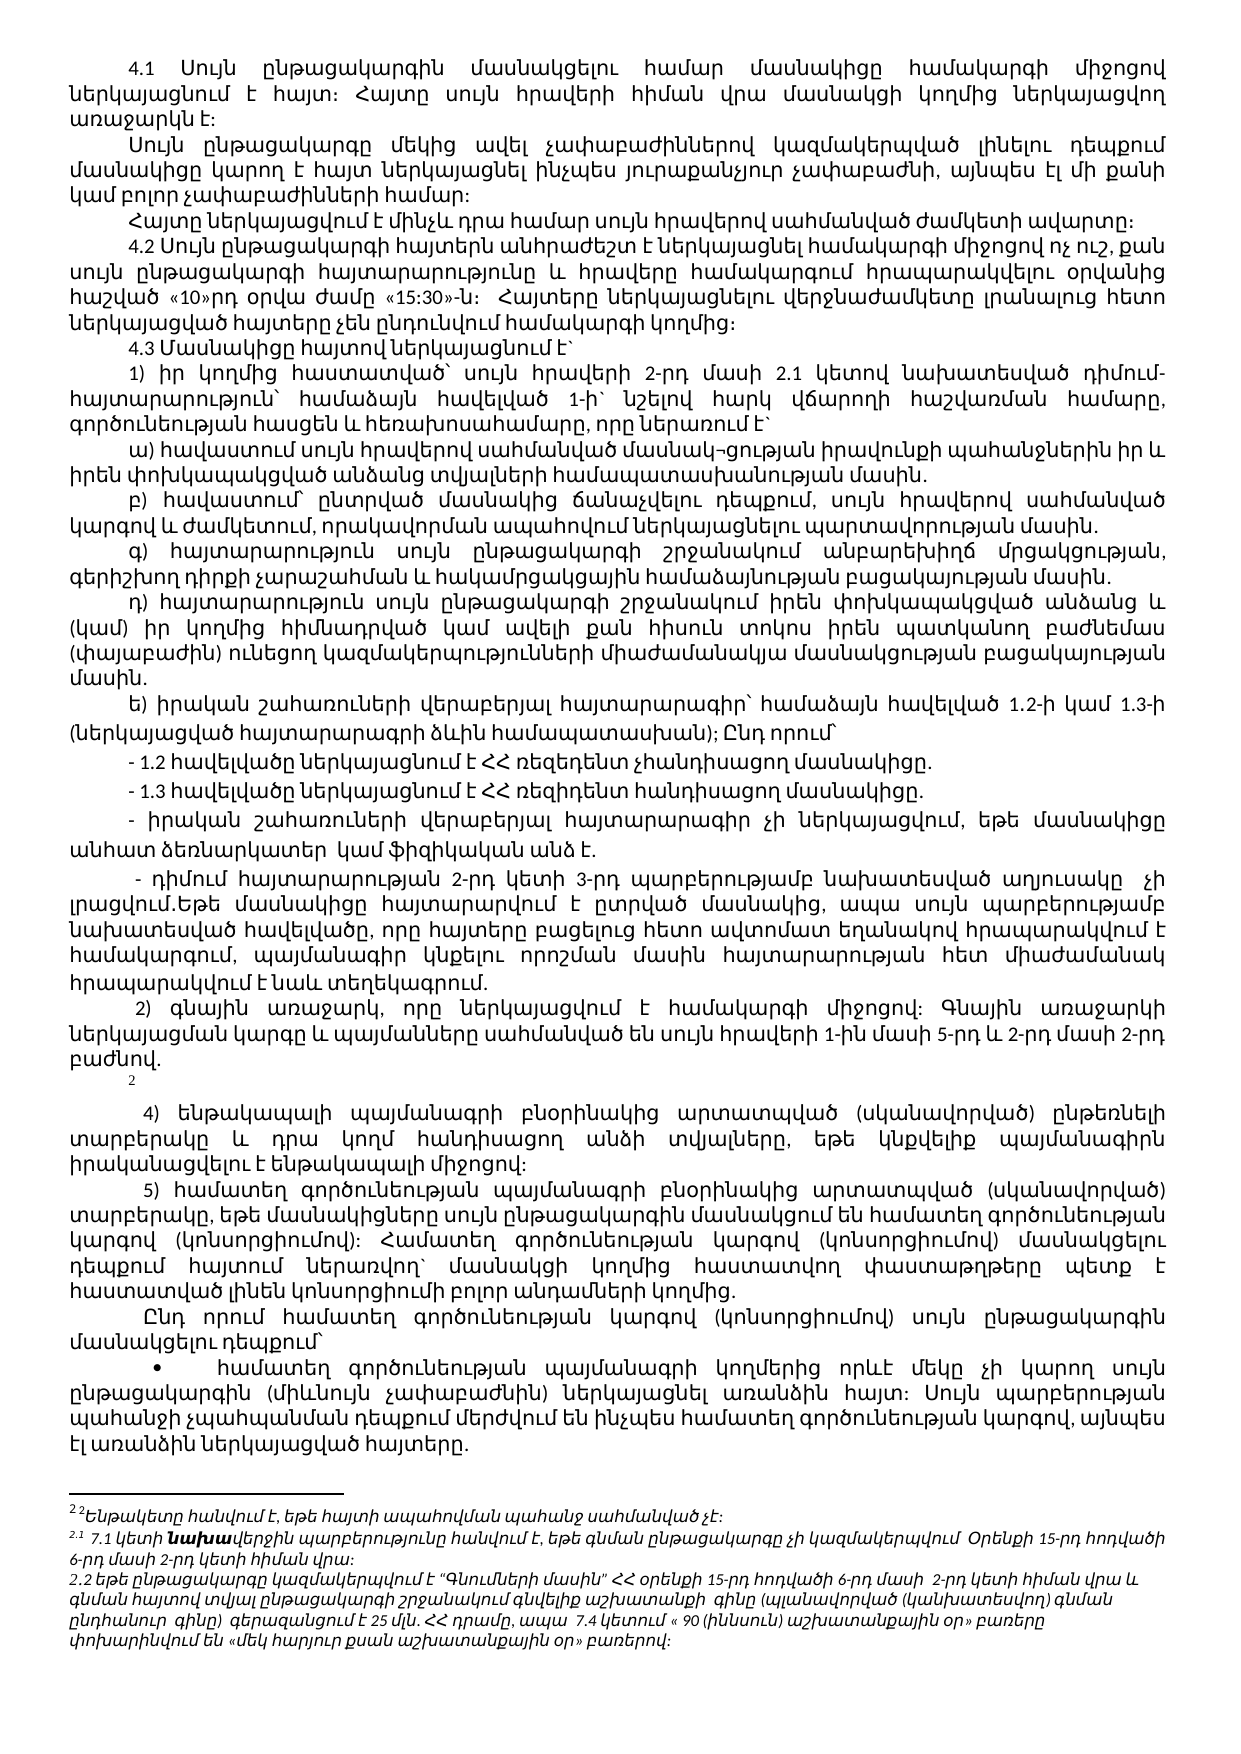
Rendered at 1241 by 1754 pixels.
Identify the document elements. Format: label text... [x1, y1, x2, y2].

text 5) համատեղ գործունեության պայմանագրի բնօրինակից արտատպված (սկանավորված) տարբերակը, եթե մասնակիցները սույն ընթացակարգին մասնակցում են համատեղ գործունեության կարգով (կոնսորցիումով): Համատեղ գործունեության կարգով (կոնսորցիումով) մասնակցելու դեպքում հայտում ներառվող` մասնակցի կողմից հաստատվող փաստաթղթերը պետք է հաստատված լինեն կոնսորցիումի բոլոր անդամների կողմից. [69, 1177, 1167, 1304]
text 2) գնային առաջարկ, որը ներկայացվում է համակարգի միջոցով: Գնային առաջարկի ներկայացման կարգը և պայմանները սահմանված են սույն հրավերի 1-ին մասի 5-րդ և 2-րդ մասի 2-րդ բաժնով. [69, 996, 1167, 1072]
text ա) հավաստում սույն հրավերով սահմանված մասնակ¬ցության իրավունքի պահանջներին իր և իրեն փոխկապակցված անձանց տվյալների համապատասխանության մասին. [69, 437, 1167, 488]
text 4.2 Սույն ընթացակարգի հայտերն անհրաժեշտ է ներկայացնել համակարգի միջոցով ոչ ուշ, քան սույն ընթացակարգի հայտարարությունը և հրավերը համակարգում հրապարակվելու օրվանից հաշված «10»րդ օրվա ժամը «15:30»-ն։ Հայտերը ներկայացնելու վերջնաժամկետը լրանալուց հետո ներկայացված հայտերը չեն ընդունվում համակարգի կողմից։ [69, 233, 1167, 335]
text 4.1 Սույն ընթացակարգին մասնակցելու համար մասնակիցը համակարգի միջոցով ներկայացնում է հայտ։ Հայտը սույն հրավերի հիման վրա մասնակցի կողմից ներկայացվող առաջարկն է: [69, 56, 1167, 132]
text դ) հայտարարություն սույն ընթացակարգի շրջանակում իրեն փոխկապակցված անձանց և (կամ) իր կողմից հիմնադրված կամ ավելի քան հիսուն տոկոս իրեն պատկանող բաժնեմաս (փայաբաժին) ունեցող կազմակերպությունների միաժամանակյա մասնակցության բացակայության մասին. [69, 589, 1167, 691]
text բ) հավաստում՝ ընտրված մասնակից ճանաչվելու դեպքում, սույն հրավերով սահմանված կարգով և ժամկետում, որակավորման ապահովում ներկայացնելու պարտավորության մասին. [69, 488, 1167, 538]
text 1) իր կողմից հաստատված՝ սույն հրավերի 2-րդ մասի 2.1 կետով նախատեսված դիմում-հայտարարություն՝ համաձայն հավելված 1-ի` նշելով հարկ վճարողի հաշվառման համարը, գործունեության հասցեն և հեռախոսահամարը, որը ներառում է` [69, 361, 1167, 437]
text գ) հայտարարություն սույն ընթացակարգի շրջանակում անբարեխիղճ մրցակցության, գերիշխող դիրքի չարաշահման և հակամրցակցային համաձայնության բացակայության մասին. [69, 538, 1167, 589]
text Սույն ընթացակարգը մեկից ավել չափաբաժիններով կազմակերպված լինելու դեպքում մասնակիցը կարող է հայտ ներկայացնել ինչպես յուրաքանչյուր չափաբաժնի, այնպես էլ մի քանի կամ բոլոր չափաբաժինների համար: [69, 132, 1167, 208]
text - 1.3 հավելվածը ներկայացնում է ՀՀ ռեզիդենտ հանդիսացող մասնակիցը. [69, 778, 1167, 804]
text - դիմում հայտարարության 2-րդ կետի 3-րդ պարբերությամբ նախատեսված աղյուսակը չի լրացվում․Եթե մասնակիցը հայտարարվում է ըտրված մասնակից, ապա սույն պարբերությամբ նախատեսված հավելվածը, որը հայտերը բացելուց հետո ավտոմատ եղանակով հրապարակվում է համակարգում, պայմանագիր կնքելու որոշման մասին հայտարարության հետ միաժամանակ հրապարակվում է նաև տեղեկագրում. [69, 866, 1167, 996]
text - 1.2 հավելվածը ներկայացնում է ՀՀ ռեզեդենտ չհանդիսացող մասնակիցը. [69, 749, 1167, 775]
list համատեղ գործունեության պայմանագրի կողմերից որևէ մեկը չի կարող սույն ընթացակարգին (միևնույն չափաբաժնին) ներկայացնել առանձին հայտ: Սույն պարբերության պահանջի չպահպանման դեպքում մերժվում են ինչպես համատեղ գործունեության կարգով, այնպես էլ առանձին ներկայացված հայտերը. [69, 1355, 1167, 1456]
text Ընդ որում համատեղ գործունեության կարգով (կոնսորցիումով) սույն ընթացակարգին մասնակցելու դեպքում՝ [69, 1304, 1167, 1355]
text 4) ենթակապալի պայմանագրի բնօրինակից արտատպված (սկանավորված) ընթեռնելի տարբերակը և դրա կողմ հանդիսացող անձի տվյալները, եթե կնքվելիք պայմանագիրն իրականացվելու է ենթակապալի միջոցով: [69, 1101, 1167, 1177]
text - իրական շահառուների վերաբերյալ հայտարարագիր չի ներկայացվում, եթե մասնակիցը անհատ ձեռնարկատեր կամ ֆիզիկական անձ է. [69, 808, 1167, 862]
text Հայտը ներկայացվում է մինչև դրա համար սույն հրավերով սահմանված ժամկետի ավարտը։ [69, 208, 1167, 233]
text ե) իրական շահառուների վերաբերյալ հայտարարագիր՝ համաձայն հավելված 1․2-ի կամ 1.3-ի (ներկայացված հայտարարագրի ձևին համապատասխան); Ընդ որում՝ [69, 691, 1167, 746]
text 4.3 Մասնակիցը հայտով ներկայացնում է` [69, 335, 1167, 361]
